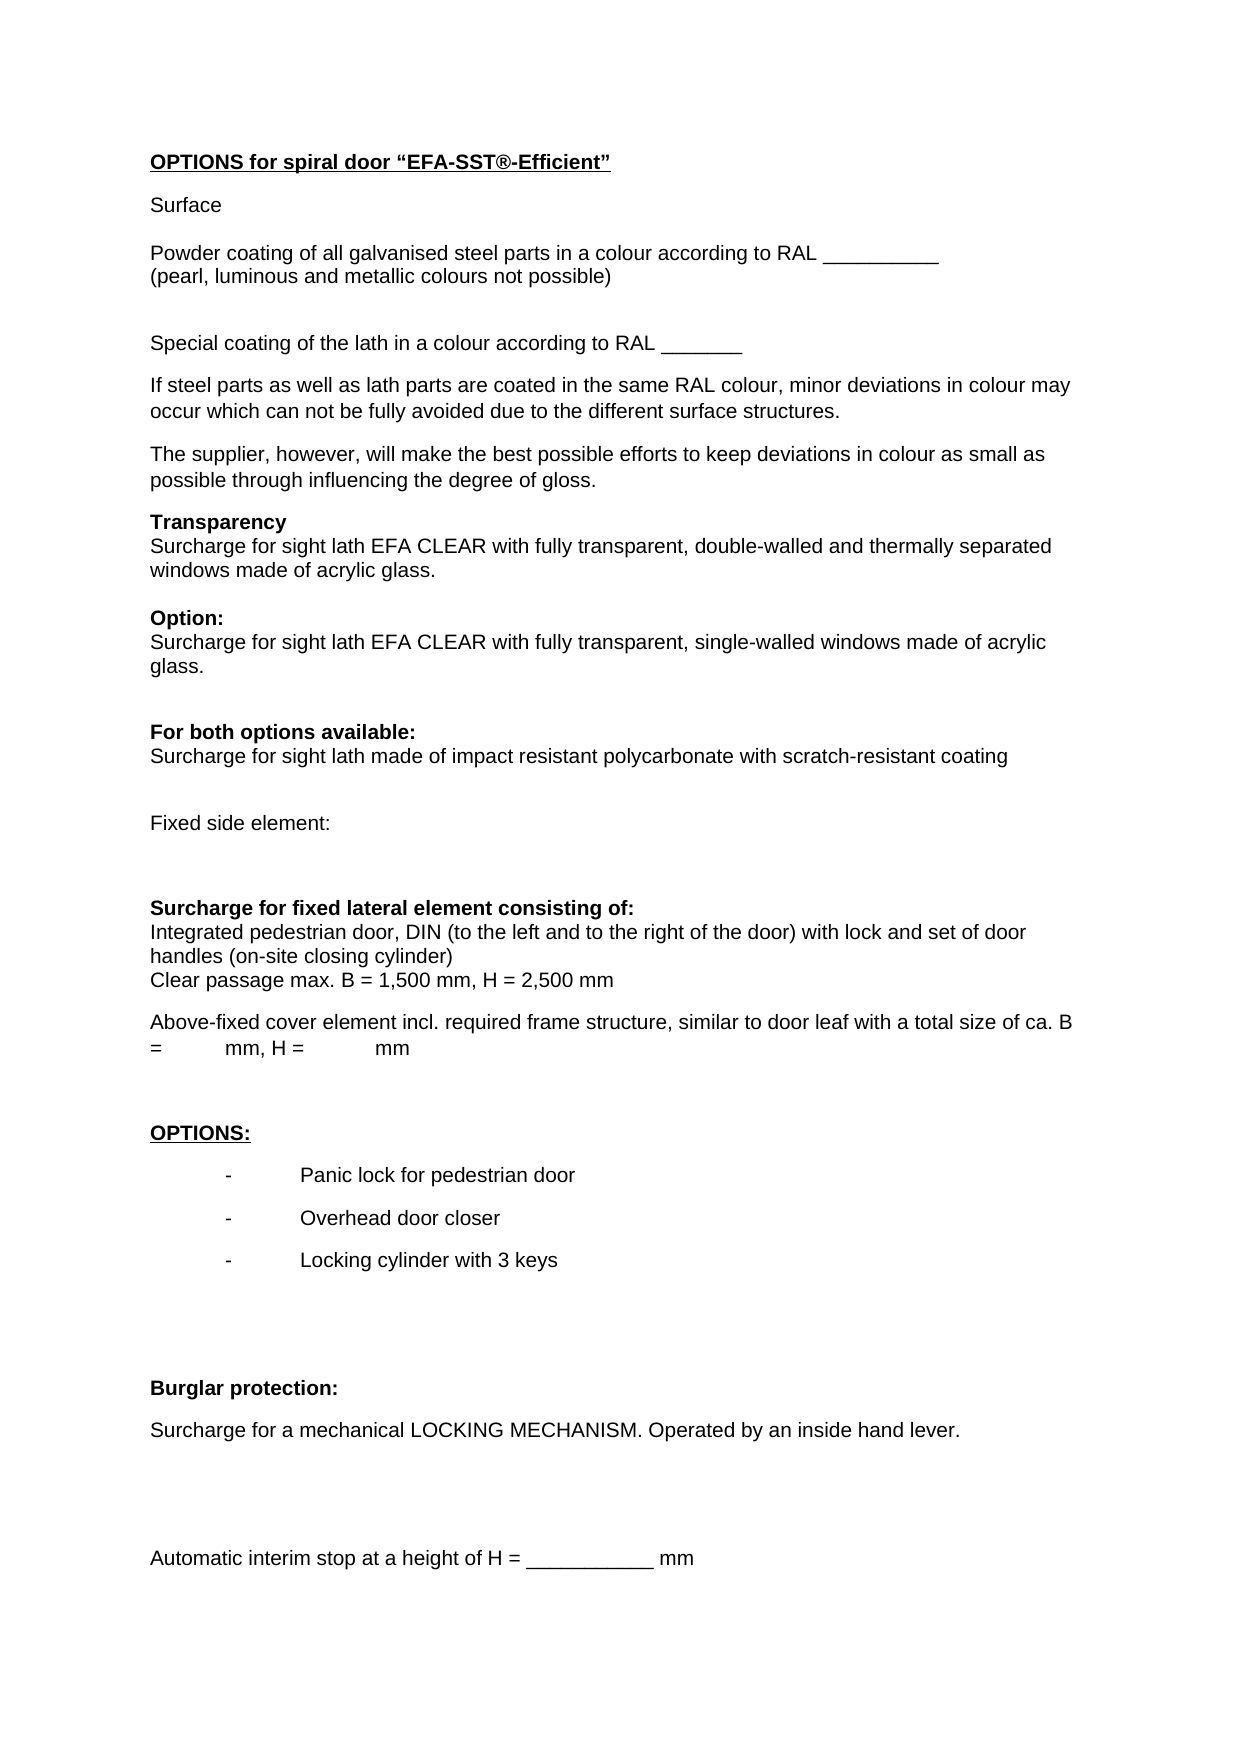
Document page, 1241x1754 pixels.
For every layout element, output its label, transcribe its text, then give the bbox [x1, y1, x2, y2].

text - Panic lock for pedestrian door [150, 1163, 1090, 1187]
text Surcharge for sight lath EFA CLEAR with fully transparent, double-walled and thermally separated windows made of acrylic glass. [150, 534, 1090, 582]
text Above-fixed cover element incl. required frame structure, similar to door leaf with a total size of ca. B = mm, H = mm [150, 1010, 1090, 1060]
text Surcharge for sight lath EFA CLEAR with fully transparent, single-walled windows made of acrylic glass. [150, 630, 1090, 678]
text Fixed side element: [150, 811, 1090, 834]
text The supplier, however, will make the best possible efforts to keep deviations in colour as small as possible through influencing the degree of gloss. [150, 442, 1090, 491]
text Special coating of the lath in a colour according to RAL _______ [150, 331, 1090, 355]
text OPTIONS: [150, 1121, 1090, 1145]
text Surcharge for a mechanical LOCKING MECHANISM. Operated by an inside hand lever. [150, 1418, 1090, 1442]
text Burglar protection: [150, 1376, 1090, 1400]
text Surcharge for fixed lateral element consisting of: [150, 896, 1090, 919]
text Integrated pedestrian door, DIN (to the left and to the right of the door) with lock and set of door handles (on-site closing cylinder) [150, 919, 1090, 967]
text Clear passage max. B = 1,500 mm, H = 2,500 mm [150, 967, 1090, 991]
text Automatic interim stop at a height of H = ___________ mm [150, 1546, 1090, 1570]
text OPTIONS for spiral door “EFA-SST®-Efficient” [150, 150, 1090, 174]
text (pearl, luminous and metallic colours not possible) [150, 264, 1090, 288]
text - Locking cylinder with 3 keys [150, 1248, 1090, 1272]
text For both options available: [150, 720, 1090, 744]
text Transparency [150, 510, 1090, 534]
text Surcharge for sight lath made of impact resistant polycarbonate with scratch-resistant coating [150, 744, 1090, 768]
text Surface [150, 192, 1090, 216]
text Powder coating of all galvanised steel parts in a colour according to RAL __________ [150, 240, 1090, 264]
text If steel parts as well as lath parts are coated in the same RAL colour, minor deviations in colour may occur which can not be fully avoided due to the different surface structures. [150, 373, 1090, 423]
text - Overhead door closer [150, 1206, 1090, 1230]
text Option: [150, 606, 1090, 630]
